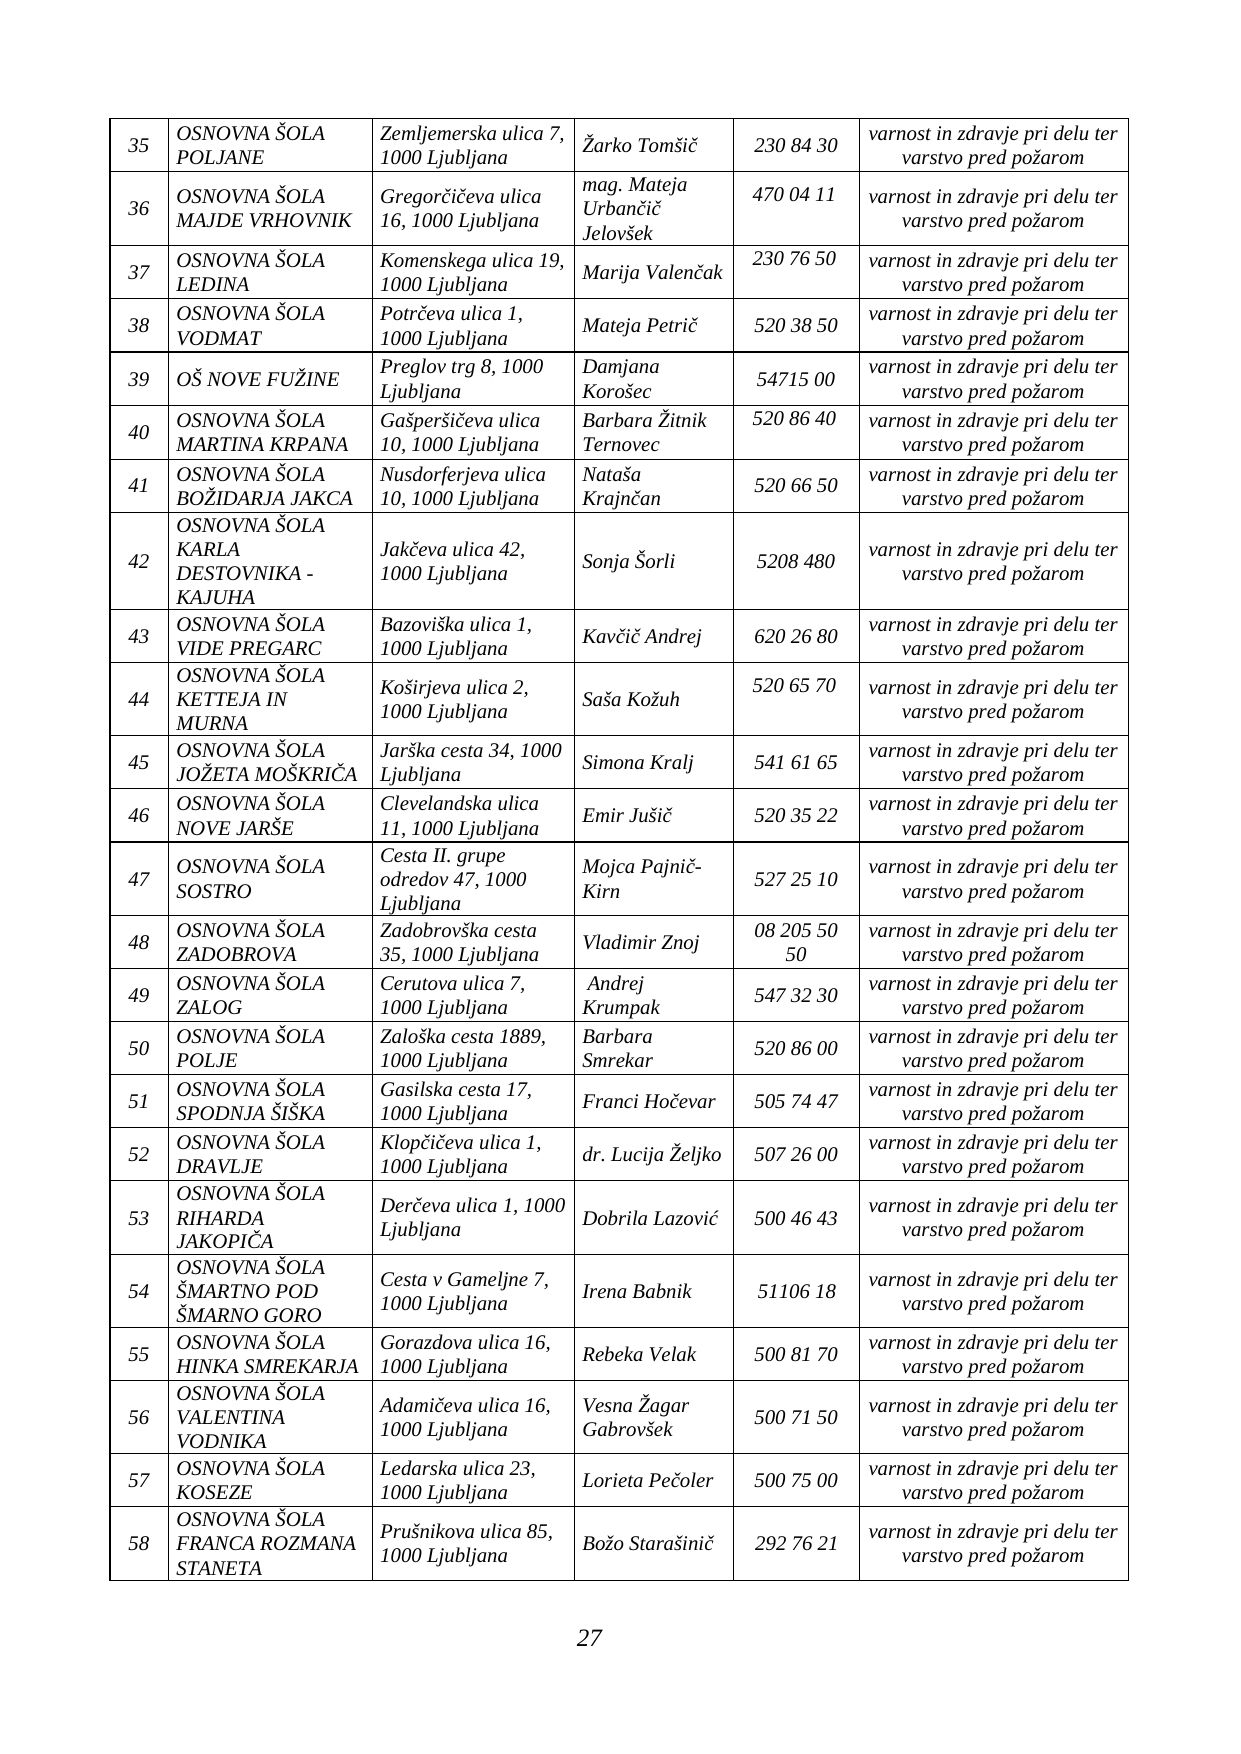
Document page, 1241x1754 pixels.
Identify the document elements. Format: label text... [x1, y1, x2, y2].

table_cell varnost in zdravje pri delu ter varstvo pred požarom [860, 916, 1128, 968]
table_cell 520 35 22 [734, 789, 859, 841]
table_cell OSNOVNA ŠOLA DRAVLJE [169, 1128, 372, 1180]
table_cell Ledarska ulica 23, 1000 Ljubljana [373, 1454, 574, 1506]
table_cell 57 [111, 1454, 168, 1506]
table_cell 44 [111, 663, 168, 735]
table_cell OSNOVNA ŠOLA POLJE [169, 1022, 372, 1074]
table_cell 507 26 00 [734, 1128, 859, 1180]
table_cell OSNOVNA ŠOLA HINKA SMREKARJA [169, 1328, 372, 1380]
table_cell 54715 00 [734, 353, 859, 404]
table_cell 520 66 50 [734, 460, 859, 512]
table_cell 520 38 50 [734, 299, 859, 351]
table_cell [860, 172, 1128, 244]
table_cell 53 [111, 1181, 168, 1253]
table_cell 58 [111, 1507, 168, 1579]
table_cell Božo Starašinič [575, 1507, 733, 1579]
table_cell 36 [111, 172, 168, 244]
table_cell varnost in zdravje pri delu ter varstvo pred požarom [860, 736, 1128, 788]
table_cell varnost in zdravje pri delu ter varstvo pred požarom [860, 1381, 1128, 1453]
table_cell dr. Lucija Željko [575, 1128, 733, 1180]
table_cell Gašperšičeva ulica 10, 1000 Ljubljana [373, 406, 574, 458]
table_cell Žarko Tomšič [575, 119, 733, 171]
table_cell OSNOVNA ŠOLA KOSEZE [169, 1454, 372, 1506]
table_cell Prušnikova ulica 85, 1000 Ljubljana [373, 1507, 574, 1579]
table_cell OSNOVNA ŠOLA MAJDE VRHOVNIK [169, 172, 372, 244]
table_cell OSNOVNA ŠOLA ZADOBROVA [169, 916, 372, 968]
table_cell 505 74 47 [734, 1075, 859, 1127]
table_cell 42 [111, 513, 168, 609]
table_cell Gregorčičeva ulica 16, 1000 Ljubljana [373, 172, 574, 244]
table_cell 230 76 50 [734, 246, 859, 298]
table_cell Zaloška cesta 1889, 1000 Ljubljana [373, 1022, 574, 1074]
table_cell varnost in zdravje pri delu ter varstvo pred požarom [860, 513, 1128, 609]
table_cell Lorieta Pečoler [575, 1454, 733, 1506]
table_cell Potrčeva ulica 1, 1000 Ljubljana [373, 299, 574, 351]
table_cell Koširjeva ulica 2, 1000 Ljubljana [373, 663, 574, 735]
table_cell 55 [111, 1328, 168, 1380]
table_cell 547 32 30 [734, 969, 859, 1021]
table_cell Zadobrovška cesta 35, 1000 Ljubljana [373, 916, 574, 968]
table_cell OSNOVNA ŠOLA KETTEJA IN MURNA [169, 663, 372, 735]
table_cell Jakčeva ulica 42, 1000 Ljubljana [373, 513, 574, 609]
table_cell Kavčič Andrej [575, 610, 733, 662]
table_cell OŠ NOVE FUŽINE [169, 353, 372, 404]
table_cell varnost in zdravje pri delu ter varstvo pred požarom [860, 246, 1128, 298]
table_cell varnost in zdravje pri delu ter varstvo pred požarom [860, 1328, 1128, 1380]
table_cell 54 [111, 1255, 168, 1327]
table_cell OSNOVNA ŠOLA VIDE PREGARC [169, 610, 372, 662]
table_cell Clevelandska ulica 11, 1000 Ljubljana [373, 789, 574, 841]
table_cell OSNOVNA ŠOLA LEDINA [169, 246, 372, 298]
table_cell OSNOVNA ŠOLA NOVE JARŠE [169, 789, 372, 841]
table_cell 47 [111, 843, 168, 915]
table_cell varnost in zdravje pri delu ter varstvo pred požarom [860, 460, 1128, 512]
table_cell Barbara Žitnik Ternovec [575, 406, 733, 458]
table_cell 50 [111, 1022, 168, 1074]
table_cell 500 71 50 [734, 1381, 859, 1453]
table_cell 470 04 11 [734, 172, 859, 244]
table_cell 292 76 21 [734, 1507, 859, 1579]
table_cell 541 61 65 [734, 736, 859, 788]
table_cell Bazoviška ulica 1, 1000 Ljubljana [373, 610, 574, 662]
table_cell Nataša Krajnčan [575, 460, 733, 512]
table_cell Rebeka Velak [575, 1328, 733, 1380]
table_cell varnost in zdravje pri delu ter varstvo pred požarom [860, 1022, 1128, 1074]
table_cell Mojca Pajnič-Kirn [575, 843, 733, 915]
table_cell Dobrila Lazović [575, 1181, 733, 1253]
table_cell 41 [111, 460, 168, 512]
table_cell varnost in zdravje pri delu ter varstvo pred požarom [860, 1075, 1128, 1127]
table_cell 520 65 70 [734, 663, 859, 735]
table_cell 40 [111, 406, 168, 458]
table_cell OSNOVNA ŠOLA ŠMARTNO POD ŠMARNO GORO [169, 1255, 372, 1327]
table_cell varnost in zdravje pri delu ter varstvo pred požarom [860, 353, 1128, 404]
table_cell Saša Kožuh [575, 663, 733, 735]
table_cell varnost in zdravje pri delu ter varstvo pred požarom [860, 299, 1128, 351]
table_cell varnost in zdravje pri delu ter varstvo pred požarom [860, 406, 1128, 458]
table_cell Cerutova ulica 7, 1000 Ljubljana [373, 969, 574, 1021]
table_cell OSNOVNA ŠOLA POLJANE [169, 119, 372, 171]
table_cell 46 [111, 789, 168, 841]
table_cell 230 84 30 [734, 119, 859, 171]
table_cell OSNOVNA ŠOLA RIHARDA JAKOPIČA [169, 1181, 372, 1253]
table_cell varnost in zdravje pri delu ter varstvo pred požarom [860, 969, 1128, 1021]
table_cell Zemljemerska ulica 7, 1000 Ljubljana [373, 119, 574, 171]
table_cell varnost in zdravje pri delu ter varstvo pred požarom [860, 610, 1128, 662]
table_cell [860, 1507, 1128, 1579]
table_cell Jarška cesta 34, 1000 Ljubljana [373, 736, 574, 788]
table_cell Derčeva ulica 1, 1000 Ljubljana [373, 1181, 574, 1253]
table_cell Emir Jušič [575, 789, 733, 841]
table_cell 520 86 40 [734, 406, 859, 458]
table_cell varnost in zdravje pri delu ter varstvo pred požarom [860, 1181, 1128, 1253]
table_cell 49 [111, 969, 168, 1021]
table_cell Marija Valenčak [575, 246, 733, 298]
table_cell Vesna Žagar Gabrovšek [575, 1381, 733, 1453]
table_cell 37 [111, 246, 168, 298]
table_cell 620 26 80 [734, 610, 859, 662]
table_cell 39 [111, 353, 168, 404]
table_cell Sonja Šorli [575, 513, 733, 609]
table_cell 500 81 70 [734, 1328, 859, 1380]
table_cell 500 46 43 [734, 1181, 859, 1253]
table_cell Vladimir Znoj [575, 916, 733, 968]
table_cell Komenskega ulica 19, 1000 Ljubljana [373, 246, 574, 298]
table_cell Nusdorferjeva ulica 10, 1000 Ljubljana [373, 460, 574, 512]
table_cell Irena Babnik [575, 1255, 733, 1327]
table_cell varnost in zdravje pri delu ter varstvo pred požarom [860, 1255, 1128, 1327]
table_cell Gorazdova ulica 16, 1000 Ljubljana [373, 1328, 574, 1380]
table_cell OSNOVNA ŠOLA KARLA DESTOVNIKA - KAJUHA [169, 513, 372, 609]
table_cell OSNOVNA ŠOLA SPODNJA ŠIŠKA [169, 1075, 372, 1127]
table_cell 48 [111, 916, 168, 968]
table_cell mag. Mateja Urbančič Jelovšek [575, 172, 733, 244]
table_cell OSNOVNA ŠOLA VODMAT [169, 299, 372, 351]
table_cell 527 25 10 [734, 843, 859, 915]
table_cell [860, 1454, 1128, 1506]
table_cell OSNOVNA ŠOLA SOSTRO [169, 843, 372, 915]
table_cell OSNOVNA ŠOLA BOŽIDARJA JAKCA [169, 460, 372, 512]
table_cell Andrej Krumpak [575, 969, 733, 1021]
table_cell Gasilska cesta 17, 1000 Ljubljana [373, 1075, 574, 1127]
table_cell 45 [111, 736, 168, 788]
table_cell Cesta v Gameljne 7, 1000 Ljubljana [373, 1255, 574, 1327]
table_cell 500 75 00 [734, 1454, 859, 1506]
table_cell varnost in zdravje pri delu ter varstvo pred požarom [860, 1128, 1128, 1180]
table_cell OSNOVNA ŠOLA ZALOG [169, 969, 372, 1021]
table_cell 51 [111, 1075, 168, 1127]
table_cell OSNOVNA ŠOLA MARTINA KRPANA [169, 406, 372, 458]
table_cell Barbara Smrekar [575, 1022, 733, 1074]
table_cell 08 205 50 50 [734, 916, 859, 968]
table_cell Preglov trg 8, 1000 Ljubljana [373, 353, 574, 404]
table_cell varnost in zdravje pri delu ter varstvo pred požarom [860, 789, 1128, 841]
table_cell 5208 480 [734, 513, 859, 609]
table_cell Cesta II. grupe odredov 47, 1000 Ljubljana [373, 843, 574, 915]
table_cell 43 [111, 610, 168, 662]
table_cell Damjana Korošec [575, 353, 733, 404]
table_cell varnost in zdravje pri delu ter varstvo pred požarom [860, 843, 1128, 915]
table_cell 56 [111, 1381, 168, 1453]
table_cell 35 [111, 119, 168, 171]
table_cell OSNOVNA ŠOLA VALENTINA VODNIKA [169, 1381, 372, 1453]
table_cell 38 [111, 299, 168, 351]
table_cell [860, 119, 1128, 171]
table_cell Adamičeva ulica 16, 1000 Ljubljana [373, 1381, 574, 1453]
table_cell 51106 18 [734, 1255, 859, 1327]
table_cell 520 86 00 [734, 1022, 859, 1074]
table_cell OSNOVNA ŠOLA FRANCA ROZMANA STANETA [169, 1507, 372, 1579]
table_cell Mateja Petrič [575, 299, 733, 351]
table_cell OSNOVNA ŠOLA JOŽETA MOŠKRIČA [169, 736, 372, 788]
table_cell 52 [111, 1128, 168, 1180]
table_cell Simona Kralj [575, 736, 733, 788]
table_cell Franci Hočevar [575, 1075, 733, 1127]
table_cell varnost in zdravje pri delu ter varstvo pred požarom [860, 663, 1128, 735]
table_cell Klopčičeva ulica 1, 1000 Ljubljana [373, 1128, 574, 1180]
